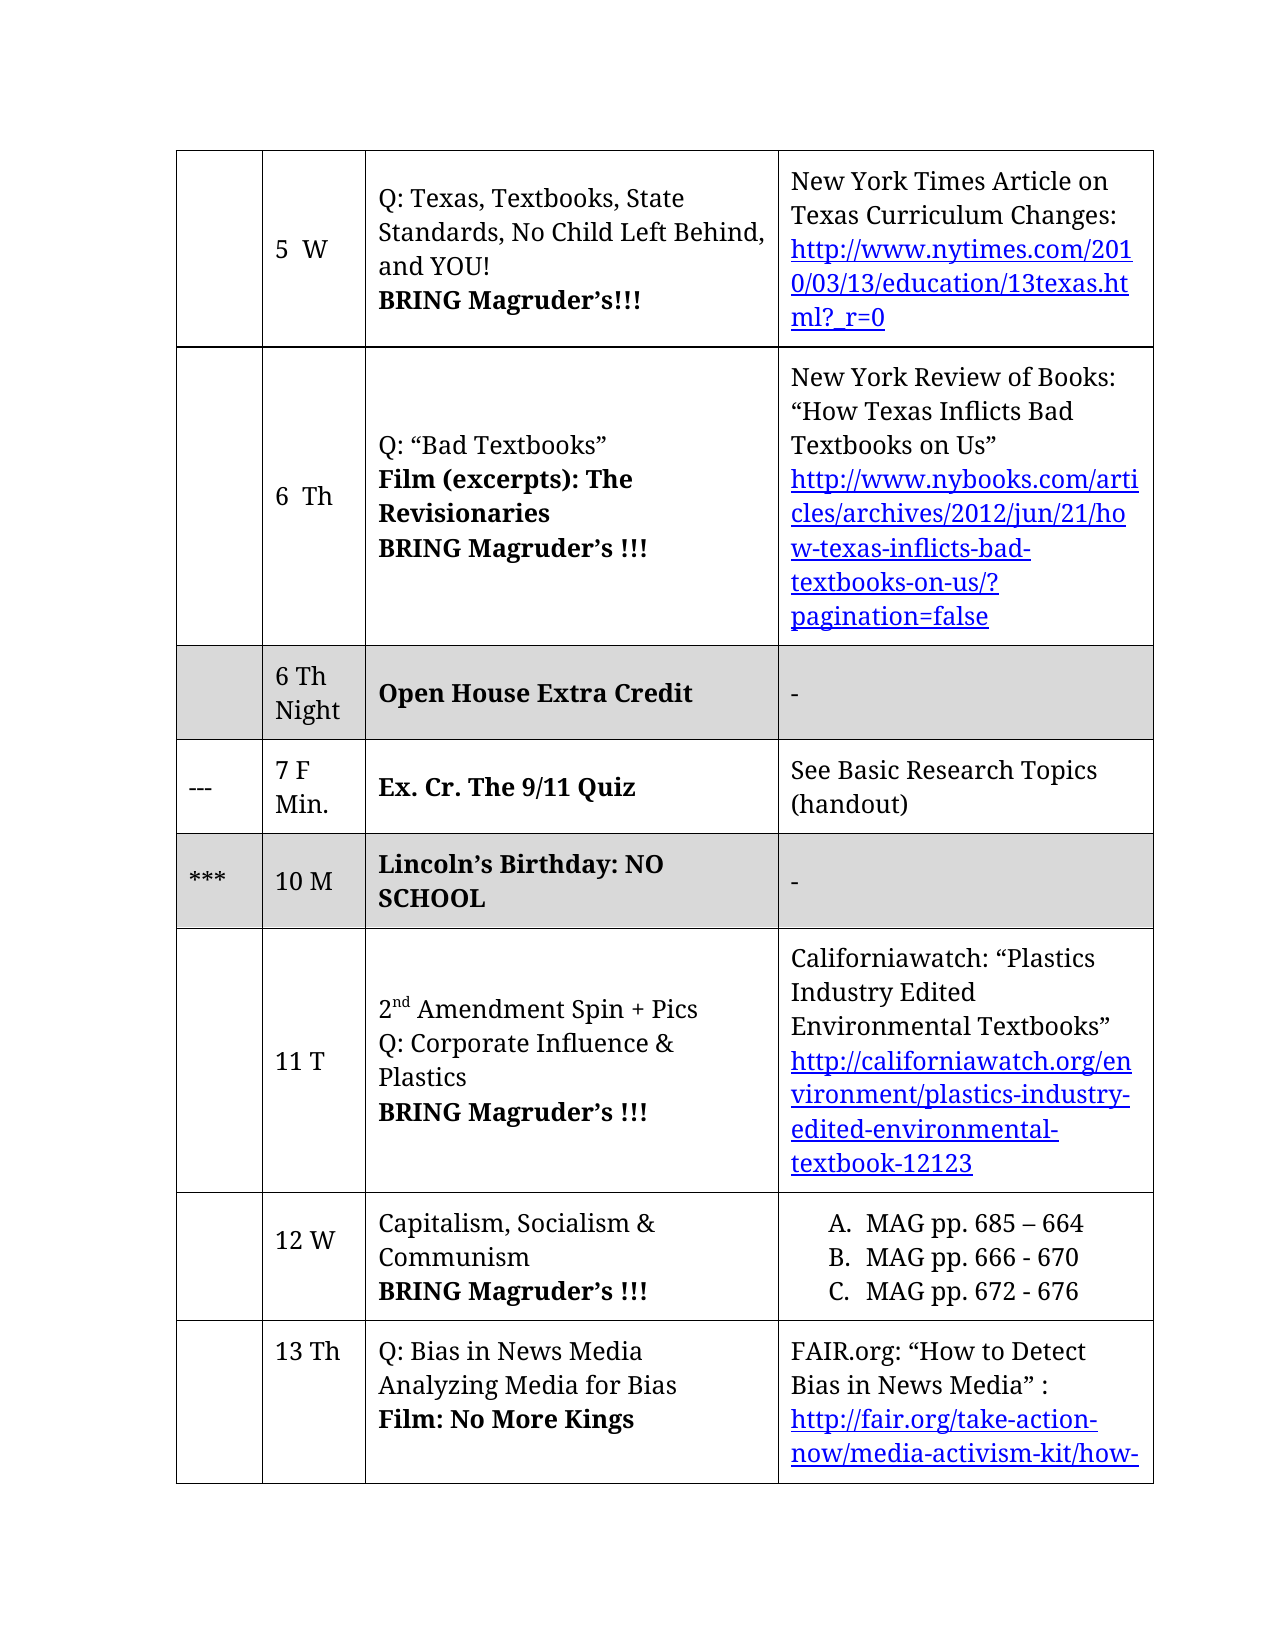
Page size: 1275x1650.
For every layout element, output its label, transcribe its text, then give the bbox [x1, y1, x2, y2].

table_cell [366, 1321, 778, 1482]
table_cell *** [177, 834, 262, 927]
table_cell --- [177, 740, 262, 833]
table_cell New York Review of Books: “How Texas Inflicts Bad Textbooks on Us” http://www.nybooks.com/articles/archives/2012/jun/21/how-texas-inflicts-bad-textbooks-on-us/?pagination=false [779, 348, 1153, 645]
table_cell Lincoln’s Birthday: NO SCHOOL [366, 834, 778, 927]
table_cell Capitalism, Socialism & Communism BRING Magruder’s !!! [366, 1193, 778, 1320]
table_cell See Basic Research Topics (handout) [779, 740, 1153, 833]
table_cell - [779, 834, 1153, 927]
table_cell MAG pp. 685 – 664 MAG pp. 666 - 670 MAG pp. 672 - 676 [779, 1193, 1153, 1320]
table_cell 12 W [263, 1193, 365, 1320]
table_cell Californiawatch: “Plastics Industry Edited Environmental Textbooks” http://californiawatch.org/environment/plastics-industry-edited-environmental-textbook-12123 [779, 929, 1153, 1192]
table_cell 5 W [263, 151, 365, 346]
table_cell [177, 151, 262, 346]
table_cell [177, 646, 262, 739]
table_cell [177, 929, 262, 1192]
table_cell Q: Texas, Textbooks, State Standards, No Child Left Behind, and YOU! BRING Magruder’s!!! [366, 151, 778, 346]
table_cell 6 Th [263, 348, 365, 645]
table_cell [177, 348, 262, 645]
table_cell 11 T [263, 929, 365, 1192]
table_cell Open House Extra Credit [366, 646, 778, 739]
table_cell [779, 1321, 1153, 1482]
table_cell 10 M [263, 834, 365, 927]
table_cell - [779, 646, 1153, 739]
table_cell Ex. Cr. The 9/11 Quiz [366, 740, 778, 833]
table_cell [177, 1193, 262, 1320]
table_cell 6 Th Night [263, 646, 365, 739]
table_cell 13 Th [263, 1321, 365, 1482]
table_cell 2nd Amendment Spin + Pics Q: Corporate Influence & Plastics BRING Magruder’s !!! [366, 929, 778, 1192]
table_cell Q: “Bad Textbooks” Film (excerpts): The Revisionaries BRING Magruder’s !!! [366, 348, 778, 645]
table_cell New York Times Article on Texas Curriculum Changes: http://www.nytimes.com/2010/03/13/education/13texas.html?_r=0 [779, 151, 1153, 346]
table_cell [177, 1321, 262, 1482]
table_cell 7 F Min. [263, 740, 365, 833]
